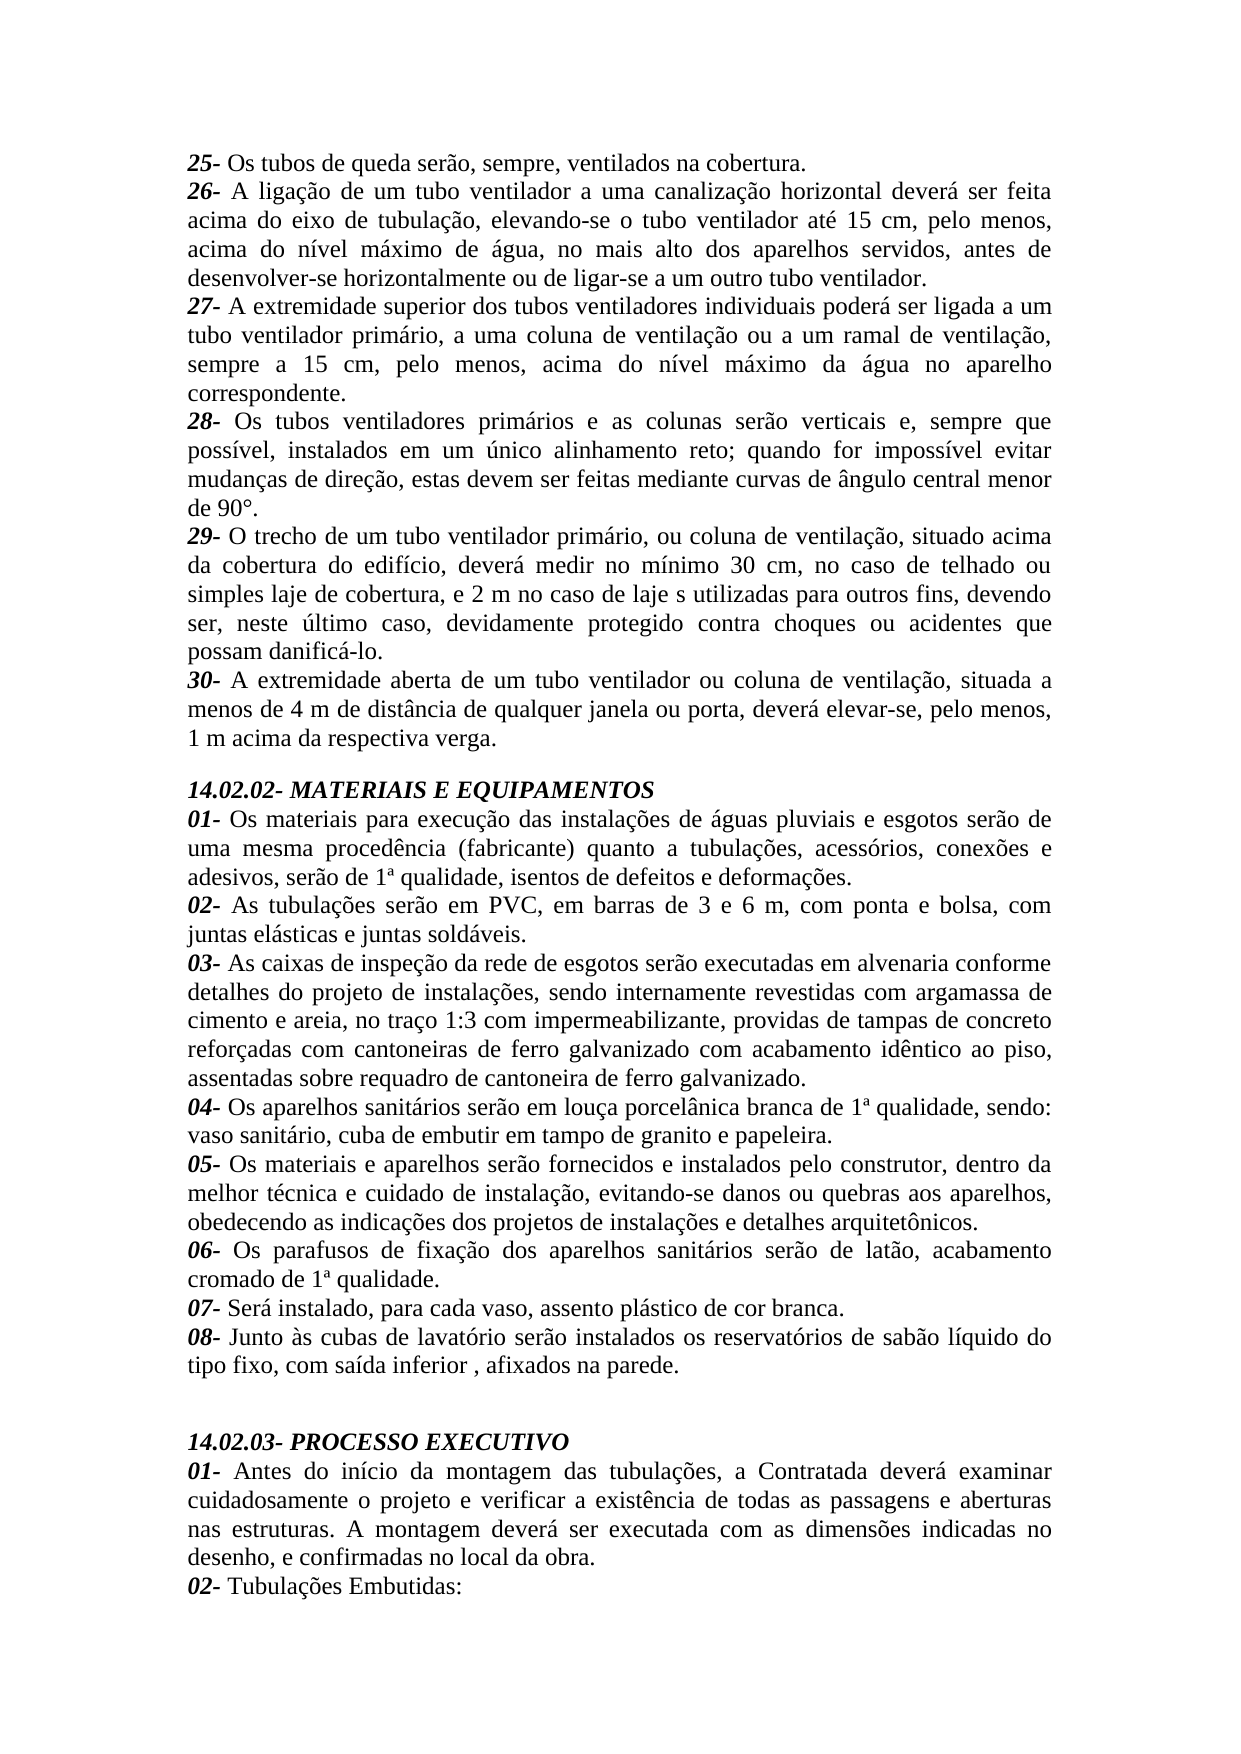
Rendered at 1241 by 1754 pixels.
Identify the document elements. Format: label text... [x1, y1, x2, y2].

text 27- A extremidade superior dos tubos ventiladores individuais poderá ser ligada a um tubo ventilador primário, a uma coluna de ventilação ou a um ramal de ventilação, sempre a 15 cm, pelo menos, acima do nível máximo da água no aparelho correspondente. [187, 291, 1053, 406]
text 26- A ligação de um tubo ventilador a uma canalização horizontal deverá ser feita acima do eixo de tubulação, elevando-se o tubo ventilador até 15 cm, pelo menos, acima do nível máximo de água, no mais alto dos aparelhos servidos, antes de desenvolver-se horizontalmente ou de ligar-se a um outro tubo ventilador. [187, 176, 1053, 291]
text 07- Será instalado, para cada vaso, assento plástico de cor branca. [187, 1293, 1053, 1322]
text 28- Os tubos ventiladores primários e as colunas serão verticais e, sempre que possível, instalados em um único alinhamento reto; quando for impossível evitar mudanças de direção, estas devem ser feitas mediante curvas de ângulo central menor de 90°. [187, 406, 1053, 521]
text 25- Os tubos de queda serão, sempre, ventilados na cobertura. [187, 148, 1053, 176]
text 01- Antes do início da montagem das tubulações, a Contratada deverá examinar cuidadosamente o projeto e verificar a existência de todas as passagens e aberturas nas estruturas. A montagem deverá ser executada com as dimensões indicadas no desenho, e confirmadas no local da obra. [187, 1456, 1053, 1571]
text 01- Os materiais para execução das instalações de águas pluviais e esgotos serão de uma mesma procedência (fabricante) quanto a tubulações, acessórios, conexões e adesivos, serão de 1ª qualidade, isentos de defeitos e deformações. [187, 804, 1053, 891]
text 14.02.02- MATERIAIS E EQUIPAMENTOS [187, 776, 1053, 804]
text 05- Os materiais e aparelhos serão fornecidos e instalados pelo construtor, dentro da melhor técnica e cuidado de instalação, evitando-se danos ou quebras aos aparelhos, obedecendo as indicações dos projetos de instalações e detalhes arquitetônicos. [187, 1149, 1053, 1236]
text 29- O trecho de um tubo ventilador primário, ou coluna de ventilação, situado acima da cobertura do edifício, deverá medir no mínimo 30 cm, no caso de telhado ou simples laje de cobertura, e 2 m no caso de laje s utilizadas para outros fins, devendo ser, neste último caso, devidamente protegido contra choques ou acidentes que possam danificá-lo. [187, 521, 1053, 665]
text 14.02.03- PROCESSO EXECUTIVO [187, 1427, 1053, 1456]
text 30- A extremidade aberta de um tubo ventilador ou coluna de ventilação, situada a menos de 4 m de distância de qualquer janela ou porta, deverá elevar-se, pelo menos, 1 m acima da respectiva verga. [187, 665, 1053, 751]
text 04- Os aparelhos sanitários serão em louça porcelânica branca de 1ª qualidade, sendo: vaso sanitário, cuba de embutir em tampo de granito e papeleira. [187, 1092, 1053, 1149]
text 02- As tubulações serão em PVC, em barras de 3 e 6 m, com ponta e bolsa, com juntas elásticas e juntas soldáveis. [187, 891, 1053, 948]
text 02- Tubulações Embutidas: [187, 1571, 1053, 1600]
text 06- Os parafusos de fixação dos aparelhos sanitários serão de latão, acabamento cromado de 1ª qualidade. [187, 1236, 1053, 1293]
text 08- Junto às cubas de lavatório serão instalados os reservatórios de sabão líquido do tipo fixo, com saída inferior , afixados na parede. [187, 1322, 1053, 1379]
text 03- As caixas de inspeção da rede de esgotos serão executadas em alvenaria conforme detalhes do projeto de instalações, sendo internamente revestidas com argamassa de cimento e areia, no traço 1:3 com impermeabilizante, providas de tampas de concreto reforçadas com cantoneiras de ferro galvanizado com acabamento idêntico ao piso, assentadas sobre requadro de cantoneira de ferro galvanizado. [187, 948, 1053, 1092]
